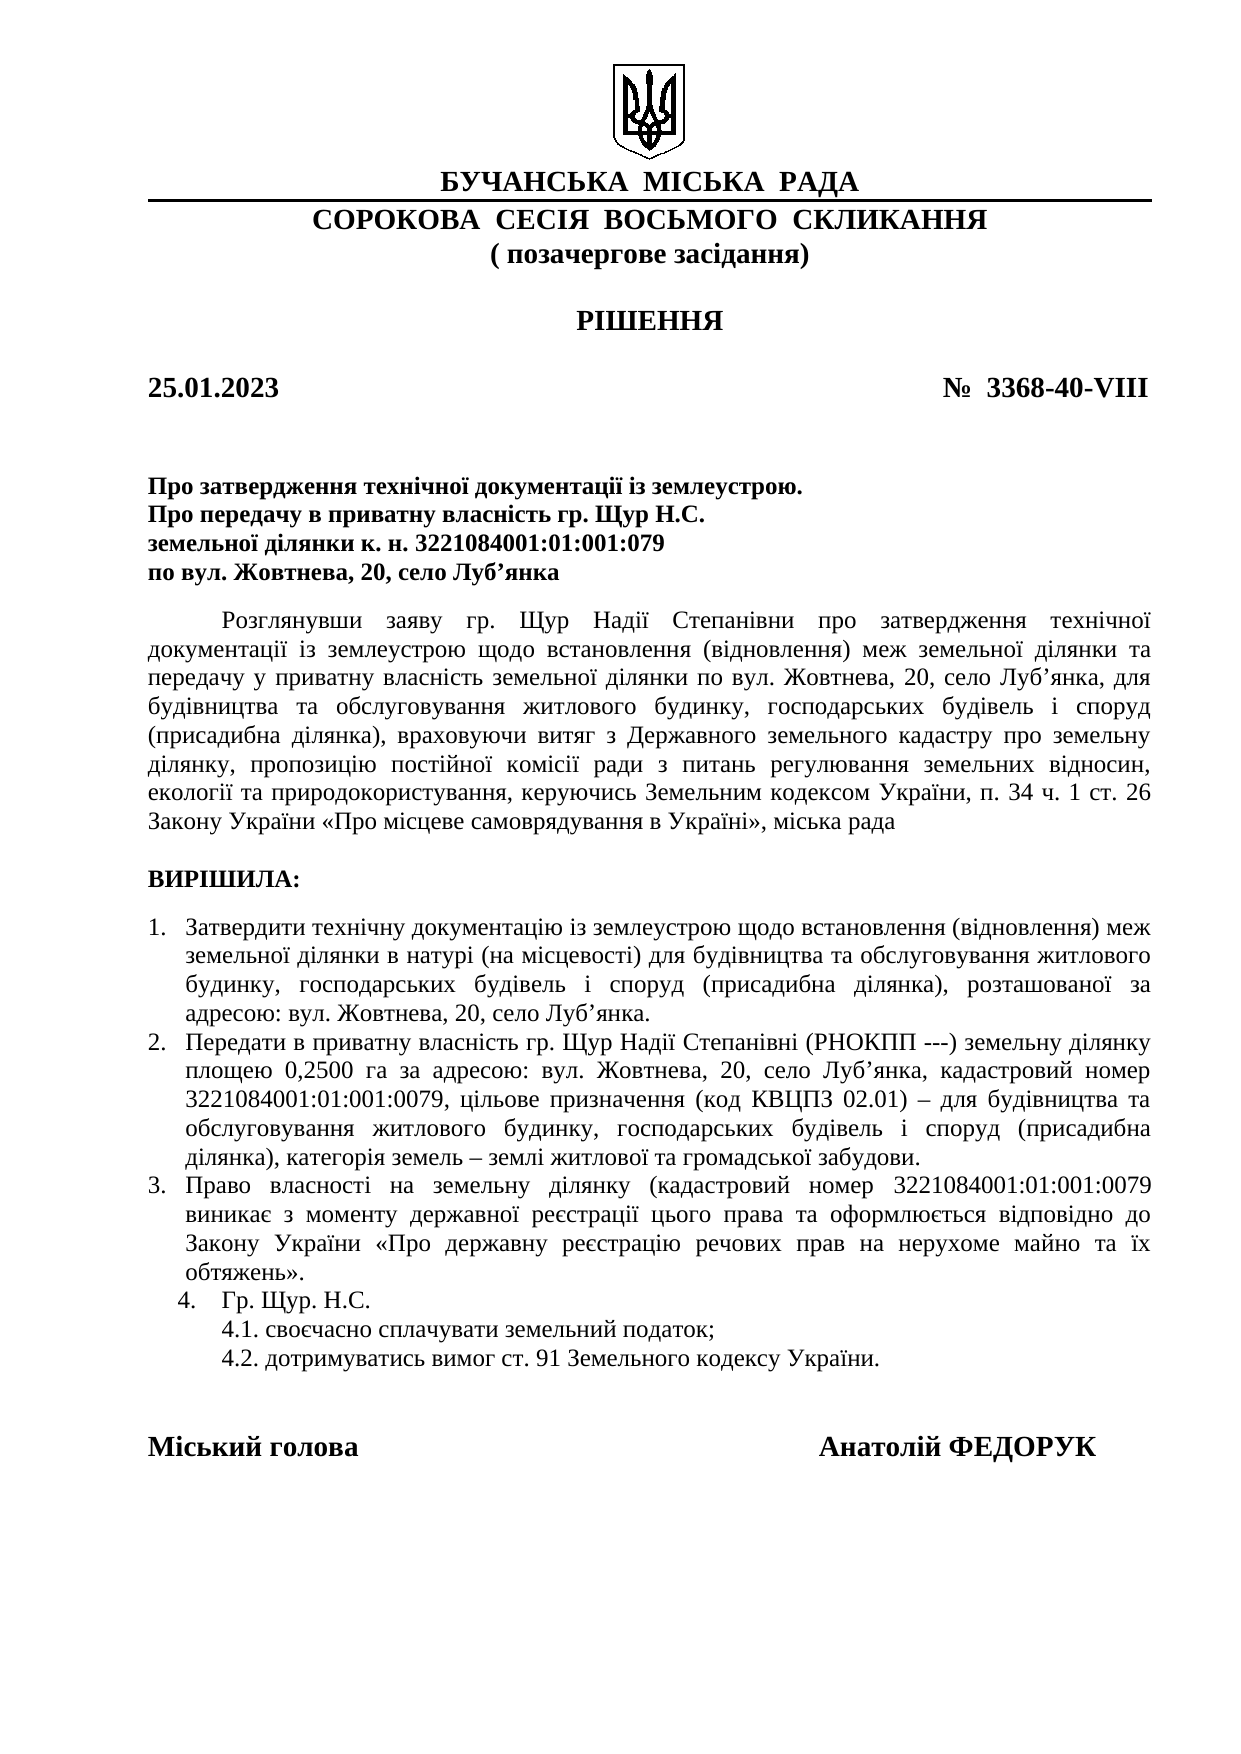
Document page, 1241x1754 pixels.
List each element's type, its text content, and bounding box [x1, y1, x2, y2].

text СОРОКОВА СЕСІЯ ВОСЬМОГО СКЛИКАННЯ [148, 202, 1152, 236]
text Про затвердження технічної документації із землеустрою. [148, 471, 1152, 499]
text Розглянувши заяву гр. Щур Надії Степанівни про затвердження технічної документації із землеустрою щодо встановлення (відновлення) меж земельної ділянки та передачу у приватну власність земельної ділянки по вул. Жовтнева, 20, село Луб’янка, для будівництва та обслуговування житлового будинку, господарських будівель і споруд (присадибна ділянка), враховуючи витяг з Державного земельного кадастру про земельну ділянку, пропозицію постійної комісії ради з питань регулювання земельних відносин, екології та природокористування, керуючись Земельним кодексом України, п. 34 ч. 1 ст. 26 Закону України «Про місцеве самоврядування в Україні», міська рада [148, 605, 1152, 835]
list Затвердити технічну документацію із землеустрою щодо встановлення (відновлення) меж земельної ділянки в натурі (на місцевості) для будівництва та обслуговування житлового будинку, господарських будівель і споруд (присадибна ділянка), розташованої за адресою: вул. Жовтнева, 20, село Луб’янка. [148, 912, 1152, 1027]
text ( позачергове засідання) [148, 236, 1152, 269]
text ВИРІШИЛА: [148, 864, 1152, 892]
text 25.01.2023 № 3368-40-VIІІ [148, 370, 1152, 404]
text БУЧАНСЬКА МІСЬКА РАДА [148, 164, 1152, 199]
list Право власності на земельну ділянку (кадастровий номер 3221084001:01:001:0079 виникає з моменту державної реєстрації цього права та оформлюється відповідно до Закону України «Про державну реєстрацію речових прав на нерухоме майно та їх обтяжень». [148, 1170, 1152, 1285]
text 4. Гр. Щур. Н.С. [148, 1285, 1152, 1314]
list Передати в приватну власність гр. Щур Надії Степанівні (РНОКПП ---) земельну ділянку площею 0,2500 га за адресою: вул. Жовтнева, 20, село Луб’янка, кадастровий номер 3221084001:01:001:0079, цільове призначення (код КВЦПЗ 02.01) – для будівництва та обслуговування житлового будинку, господарських будівель і споруд (присадибна ділянка), категорія земель – землі житлової та громадської забудови. [148, 1027, 1152, 1170]
text Про передачу в приватну власність гр. Щур Н.С. [148, 499, 1152, 528]
text 4.2. дотримуватись вимог ст. 91 Земельного кодексу України. [148, 1343, 1152, 1372]
text РІШЕННЯ [148, 303, 1152, 337]
text по вул. Жовтнева, 20, село Луб’янка [148, 557, 1152, 586]
text Міський голова Анатолій ФЕДОРУК [148, 1429, 1152, 1463]
text 4.1. своєчасно сплачувати земельний податок; [148, 1314, 1152, 1343]
text земельної ділянки к. н. 3221084001:01:001:079 [148, 528, 1152, 557]
